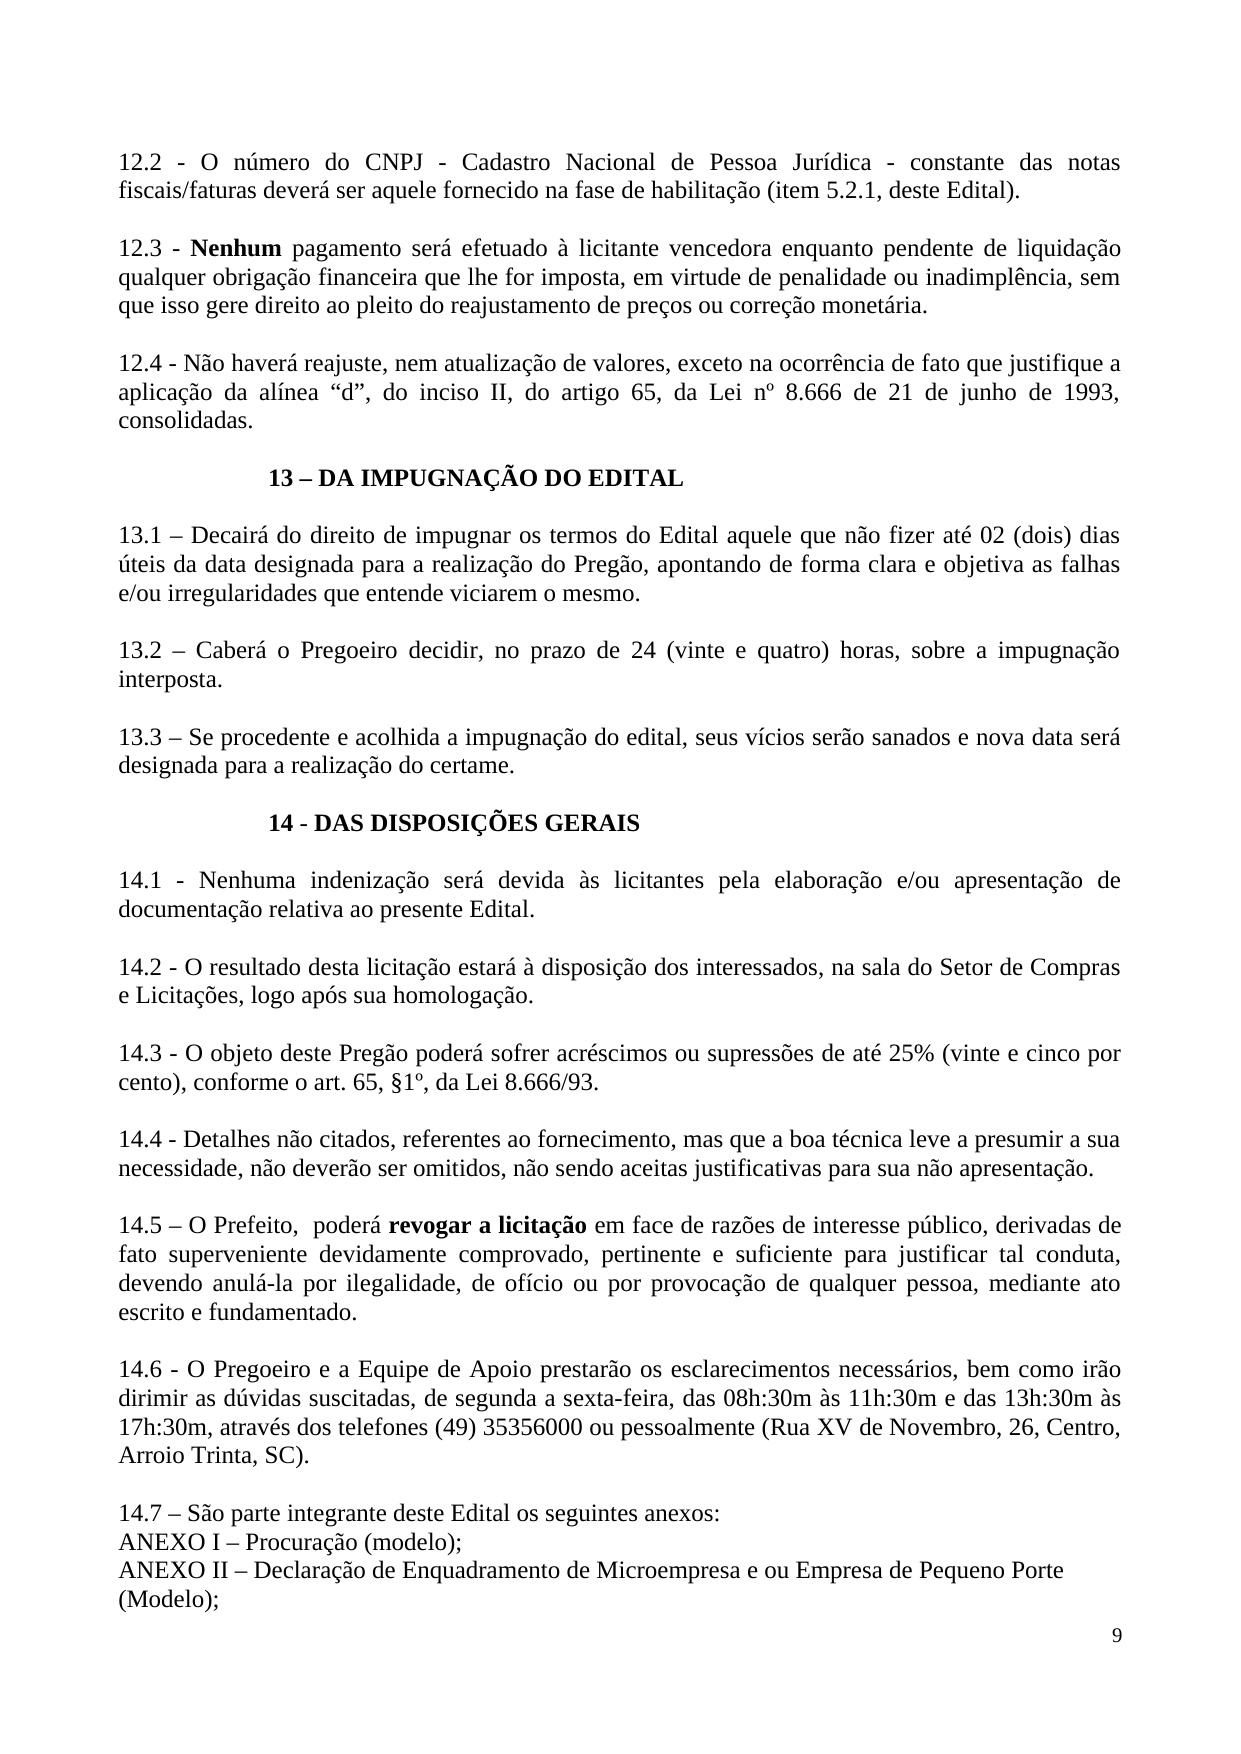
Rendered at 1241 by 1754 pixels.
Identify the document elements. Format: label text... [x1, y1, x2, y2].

text ANEXO I – Procuração (modelo); [118, 1527, 1122, 1556]
text 14 - DAS DISPOSIÇÕES GERAIS [118, 808, 1122, 837]
text 12.2 - O número do CNPJ - Cadastro Nacional de Pessoa Jurídica - constante das notas fiscais/faturas deverá ser aquele fornecido na fase de habilitação (item 5.2.1, deste Edital). [118, 147, 1122, 204]
text 13.3 – Se procedente e acolhida a impugnação do edital, seus vícios serão sanados e nova data será designada para a realização do certame. [118, 722, 1122, 779]
text 14.7 – São parte integrante deste Edital os seguintes anexos: [118, 1498, 1122, 1527]
text 14.4 - Detalhes não citados, referentes ao fornecimento, mas que a boa técnica leve a presumir a sua necessidade, não deverão ser omitidos, não sendo aceitas justificativas para sua não apresentação. [118, 1124, 1122, 1182]
text 12.4 - Não haverá reajuste, nem atualização de valores, exceto na ocorrência de fato que justifique a aplicação da alínea “d”, do inciso II, do artigo 65, da Lei nº 8.666 de 21 de junho de 1993, consolidadas. [118, 348, 1122, 434]
text 14.2 - O resultado desta licitação estará à disposição dos interessados, na sala do Setor de Compras e Licitações, logo após sua homologação. [118, 952, 1122, 1009]
text 14.6 - O Pregoeiro e a Equipe de Apoio prestarão os esclarecimentos necessários, bem como irão dirimir as dúvidas suscitadas, de segunda a sexta-feira, das 08h:30m às 11h:30m e das 13h:30m às 17h:30m, através dos telefones (49) 35356000 ou pessoalmente (Rua XV de Novembro, 26, Centro, Arroio Trinta, SC). [118, 1354, 1122, 1469]
text 13.2 – Caberá o Pregoeiro decidir, no prazo de 24 (vinte e quatro) horas, sobre a impugnação interposta. [118, 636, 1122, 693]
text 12.3 - Nenhum pagamento será efetuado à licitante vencedora enquanto pendente de liquidação qualquer obrigação financeira que lhe for imposta, em virtude de penalidade ou inadimplência, sem que isso gere direito ao pleito do reajustamento de preços ou correção monetária. [118, 233, 1122, 319]
text 14.5 – O Prefeito, poderá revogar a licitação em face de razões de interesse público, derivadas de fato superveniente devidamente comprovado, pertinente e suficiente para justificar tal conduta, devendo anulá-la por ilegalidade, de ofício ou por provocação de qualquer pessoa, mediante ato escrito e fundamentado. [118, 1211, 1122, 1326]
text 13 – DA IMPUGNAÇÃO DO EDITAL [118, 463, 1122, 492]
text 14.3 - O objeto deste Pregão poderá sofrer acréscimos ou supressões de até 25% (vinte e cinco por cento), conforme o art. 65, §1º, da Lei 8.666/93. [118, 1038, 1122, 1096]
text ANEXO II – Declaração de Enquadramento de Microempresa e ou Empresa de Pequeno Porte (Modelo); [118, 1556, 1122, 1613]
text 14.1 - Nenhuma indenização será devida às licitantes pela elaboração e/ou apresentação de documentação relativa ao presente Edital. [118, 866, 1122, 923]
text 13.1 – Decairá do direito de impugnar os termos do Edital aquele que não fizer até 02 (dois) dias úteis da data designada para a realização do Pregão, apontando de forma clara e objetiva as falhas e/ou irregularidades que entende viciarem o mesmo. [118, 521, 1122, 607]
